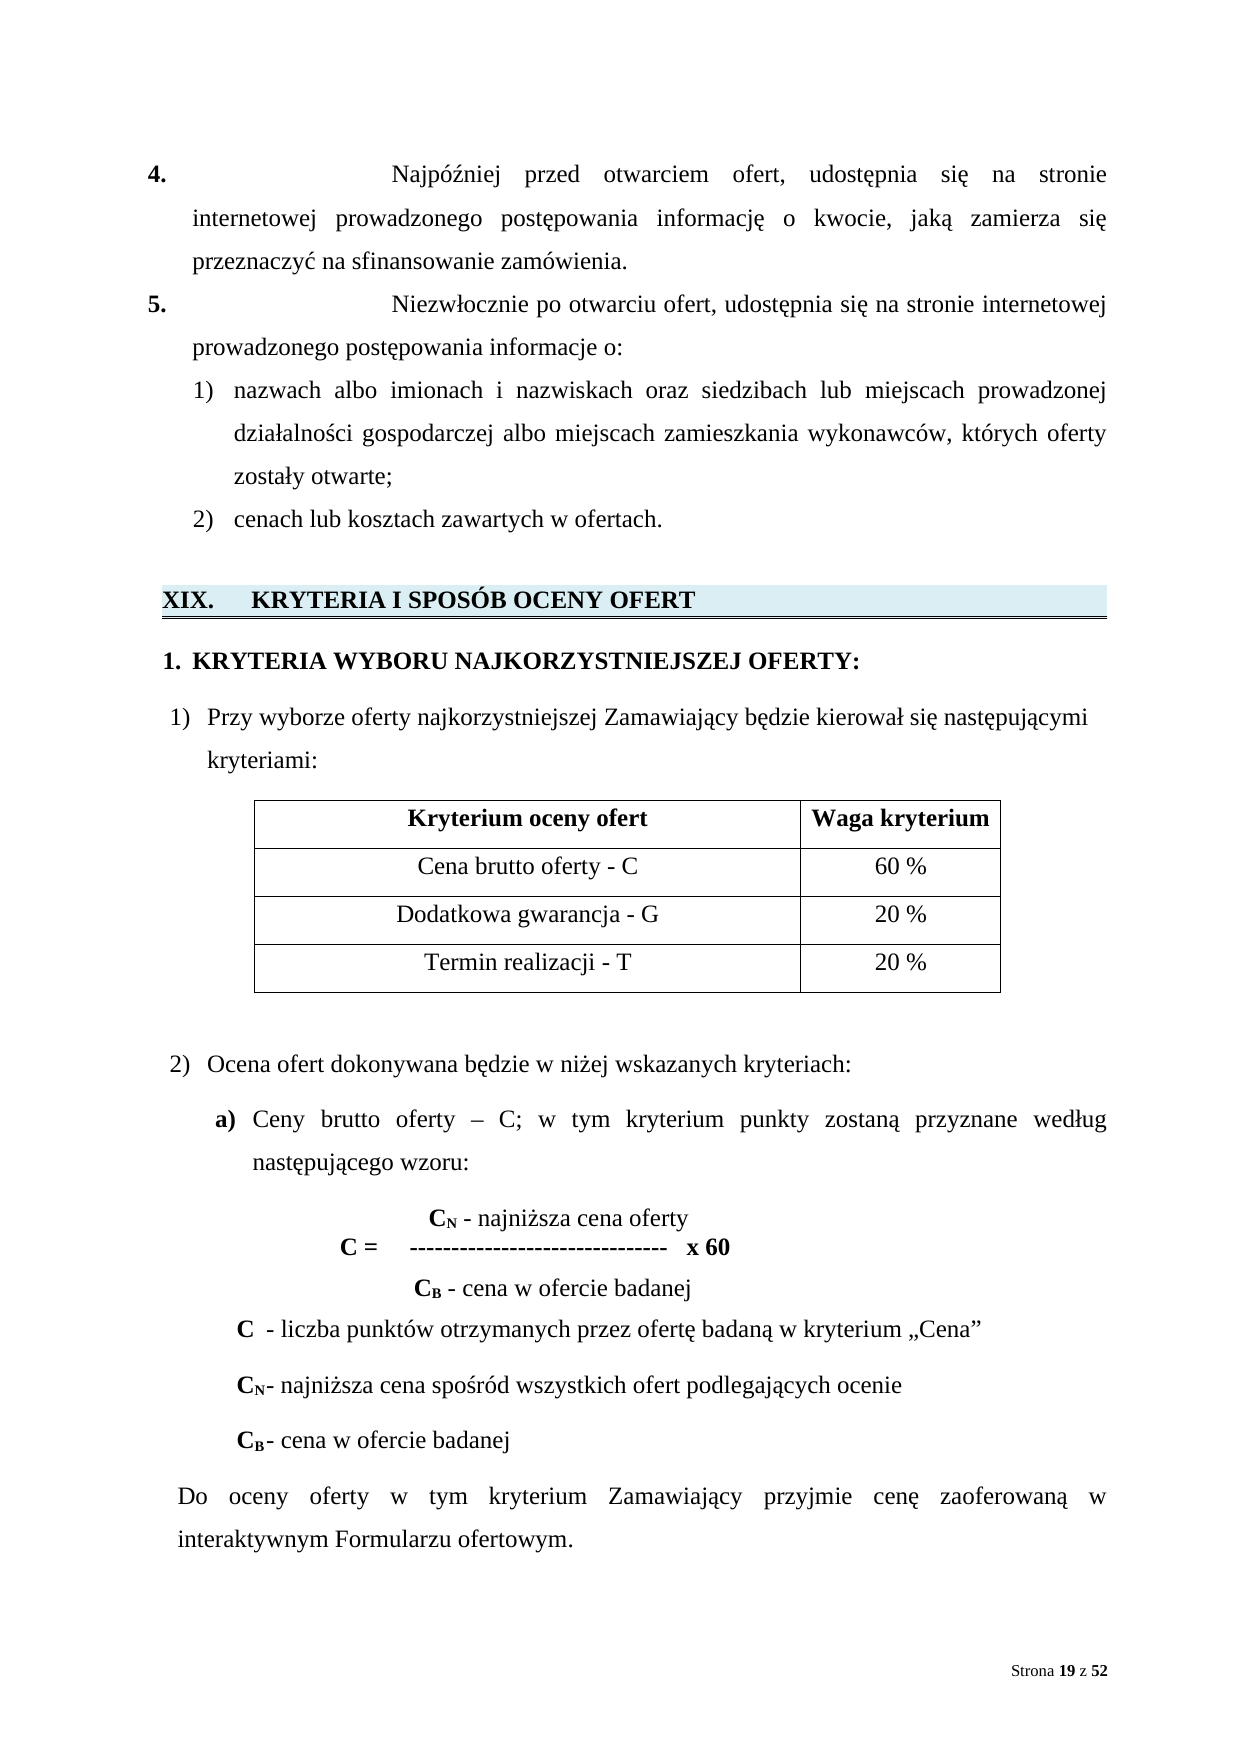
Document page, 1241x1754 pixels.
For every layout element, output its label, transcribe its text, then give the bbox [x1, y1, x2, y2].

table_cell Cena brutto oferty - C [255, 849, 800, 896]
text CN - najniższa cena oferty [251, 1203, 1107, 1232]
list Ocena ofert dokonywana będzie w niżej wskazanych kryteriach: [169, 1049, 1107, 1077]
list CB - cena w ofercie badanej [236, 1426, 1107, 1454]
list Niezwłocznie po otwarciu ofert, udostępnia się na stronie internetowej prowadzonego postępowania informacje o: [148, 289, 1107, 361]
list Najpóźniej przed otwarciem ofert, udostępnia się na stronie internetowej prowadzonego postępowania informację o kwocie, jaką zamierza się przeznaczyć na sfinansowanie zamówienia. [148, 159, 1107, 274]
table_header Waga kryterium [801, 801, 1000, 848]
table_cell Termin realizacji - T [255, 945, 800, 992]
table_cell 60 % [801, 849, 1000, 896]
list C - liczba punktów otrzymanych przez ofertę badaną w kryterium „Cena” [236, 1314, 1107, 1343]
text 1) nazwach albo imionach i nazwiskach oraz siedzibach lub miejscach prowadzonej działalności gospodarczej albo miejscach zamieszkania wykonawców, których oferty zostały otwarte; [193, 375, 1107, 490]
table_cell Dodatkowa gwarancja - G [255, 897, 800, 944]
list Ceny brutto oferty – C; w tym kryterium punkty zostaną przyznane według następującego wzoru: [215, 1104, 1107, 1176]
list CN - najniższa cena spośród wszystkich ofert podlegających ocenie [236, 1370, 1107, 1399]
list Przy wyborze oferty najkorzystniejszej Zamawiający będzie kierował się następującymi kryteriami: [169, 702, 1107, 773]
subtitle KRYTERIA WYBORU NAJKORZYSTNIEJSZEJ OFERTY: [162, 646, 1107, 675]
list Do oceny oferty w tym kryterium Zamawiający przyjmie cenę zaoferowaną w interaktywnym Formularzu ofertowym. [177, 1481, 1107, 1553]
table_cell 20 % [801, 897, 1000, 944]
list CB - cena w ofercie badanej [251, 1273, 1107, 1302]
text 2) cenach lub kosztach zawartych w ofertach. [193, 504, 1107, 533]
table_header Kryterium oceny ofert [255, 801, 800, 848]
table_cell 20 % [801, 945, 1000, 992]
list KRYTERIA I SPOSÓB OCENY OFERT [162, 585, 1107, 616]
text C = ------------------------------- x 60 [148, 1232, 1107, 1261]
